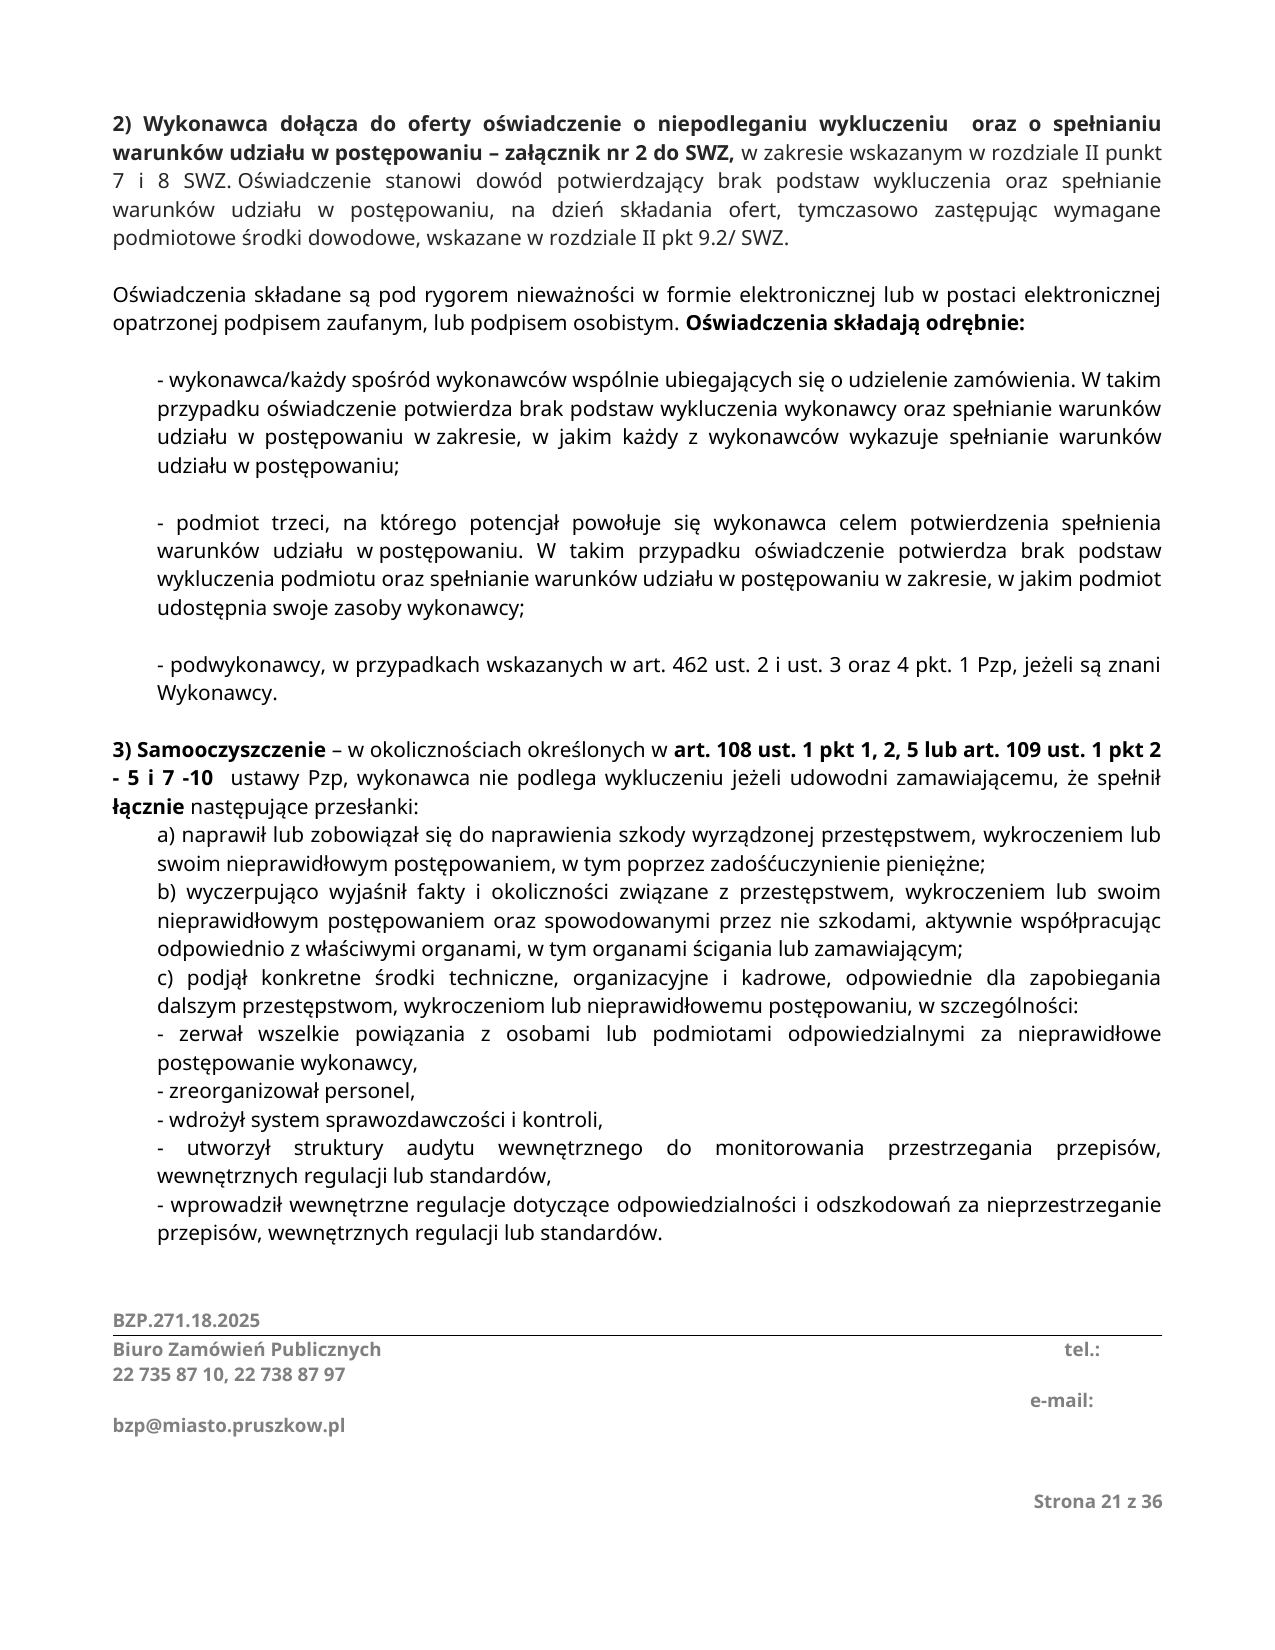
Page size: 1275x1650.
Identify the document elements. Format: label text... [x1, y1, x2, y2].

text a) naprawił lub zobowiązał się do naprawienia szkody wyrządzonej przestępstwem, wykroczeniem lub swoim nieprawidłowym postępowaniem, w tym poprzez zadośćuczynienie pieniężne; [157, 820, 1162, 877]
text c) podjął konkretne środki techniczne, organizacyjne i kadrowe, odpowiednie dla zapobiegania dalszym przestępstwom, wykroczeniom lub nieprawidłowemu postępowaniu, w szczególności: [157, 963, 1162, 1019]
text - wykonawca/każdy spośród wykonawców wspólnie ubiegających się o udzielenie zamówienia. W takim przypadku oświadczenie potwierdza brak podstaw wykluczenia wykonawcy oraz spełnianie warunków udziału w postępowaniu w zakresie, w jakim każdy z wykonawców wykazuje spełnianie warunków udziału w postępowaniu; [157, 365, 1162, 479]
text - wprowadził wewnętrzne regulacje dotyczące odpowiedzialności i odszkodowań za nieprzestrzeganie przepisów, wewnętrznych regulacji lub standardów. [157, 1190, 1162, 1247]
text - zerwał wszelkie powiązania z osobami lub podmiotami odpowiedzialnymi za nieprawidłowe postępowanie wykonawcy, [157, 1019, 1162, 1076]
text 3) Samooczyszczenie – w okolicznościach określonych w art. 108 ust. 1 pkt 1, 2, 5 lub art. 109 ust. 1 pkt 2 - 5 i 7 -10 ustawy Pzp, wykonawca nie podlega wykluczeniu jeżeli udowodni zamawiającemu, że spełnił łącznie następujące przesłanki: [112, 735, 1162, 820]
text - utworzył struktury audytu wewnętrznego do monitorowania przestrzegania przepisów, wewnętrznych regulacji lub standardów, [157, 1133, 1162, 1190]
text b) wyczerpująco wyjaśnił fakty i okoliczności związane z przestępstwem, wykroczeniem lub swoim nieprawidłowym postępowaniem oraz spowodowanymi przez nie szkodami, aktywnie współpracując odpowiednio z właściwymi organami, w tym organami ścigania lub zamawiającym; [157, 877, 1162, 963]
text - zreorganizował personel, [157, 1076, 1162, 1105]
text - podwykonawcy, w przypadkach wskazanych w art. 462 ust. 2 i ust. 3 oraz 4 pkt. 1 Pzp, jeżeli są znani Wykonawcy. [157, 650, 1162, 707]
text Oświadczenia składane są pod rygorem nieważności w formie elektronicznej lub w postaci elektronicznej opatrzonej podpisem zaufanym, lub podpisem osobistym. Oświadczenia składają odrębnie: [112, 280, 1162, 337]
text - wdrożył system sprawozdawczości i kontroli, [157, 1105, 1162, 1133]
text 2) Wykonawca dołącza do oferty oświadczenie o niepodleganiu wykluczeniu oraz o spełnianiu warunków udziału w postępowaniu – załącznik nr 2 do SWZ, w zakresie wskazanym w rozdziale II punkt 7 i 8 SWZ. Oświadczenie stanowi dowód potwierdzający brak podstaw wykluczenia oraz spełnianie warunków udziału w postępowaniu, na dzień składania ofert, tymczasowo zastępując wymagane podmiotowe środki dowodowe, wskazane w rozdziale II pkt 9.2/ SWZ. [112, 109, 1162, 252]
text - podmiot trzeci, na którego potencjał powołuje się wykonawca celem potwierdzenia spełnienia warunków udziału w postępowaniu. W takim przypadku oświadczenie potwierdza brak podstaw wykluczenia podmiotu oraz spełnianie warunków udziału w postępowaniu w zakresie, w jakim podmiot udostępnia swoje zasoby wykonawcy; [157, 508, 1162, 621]
